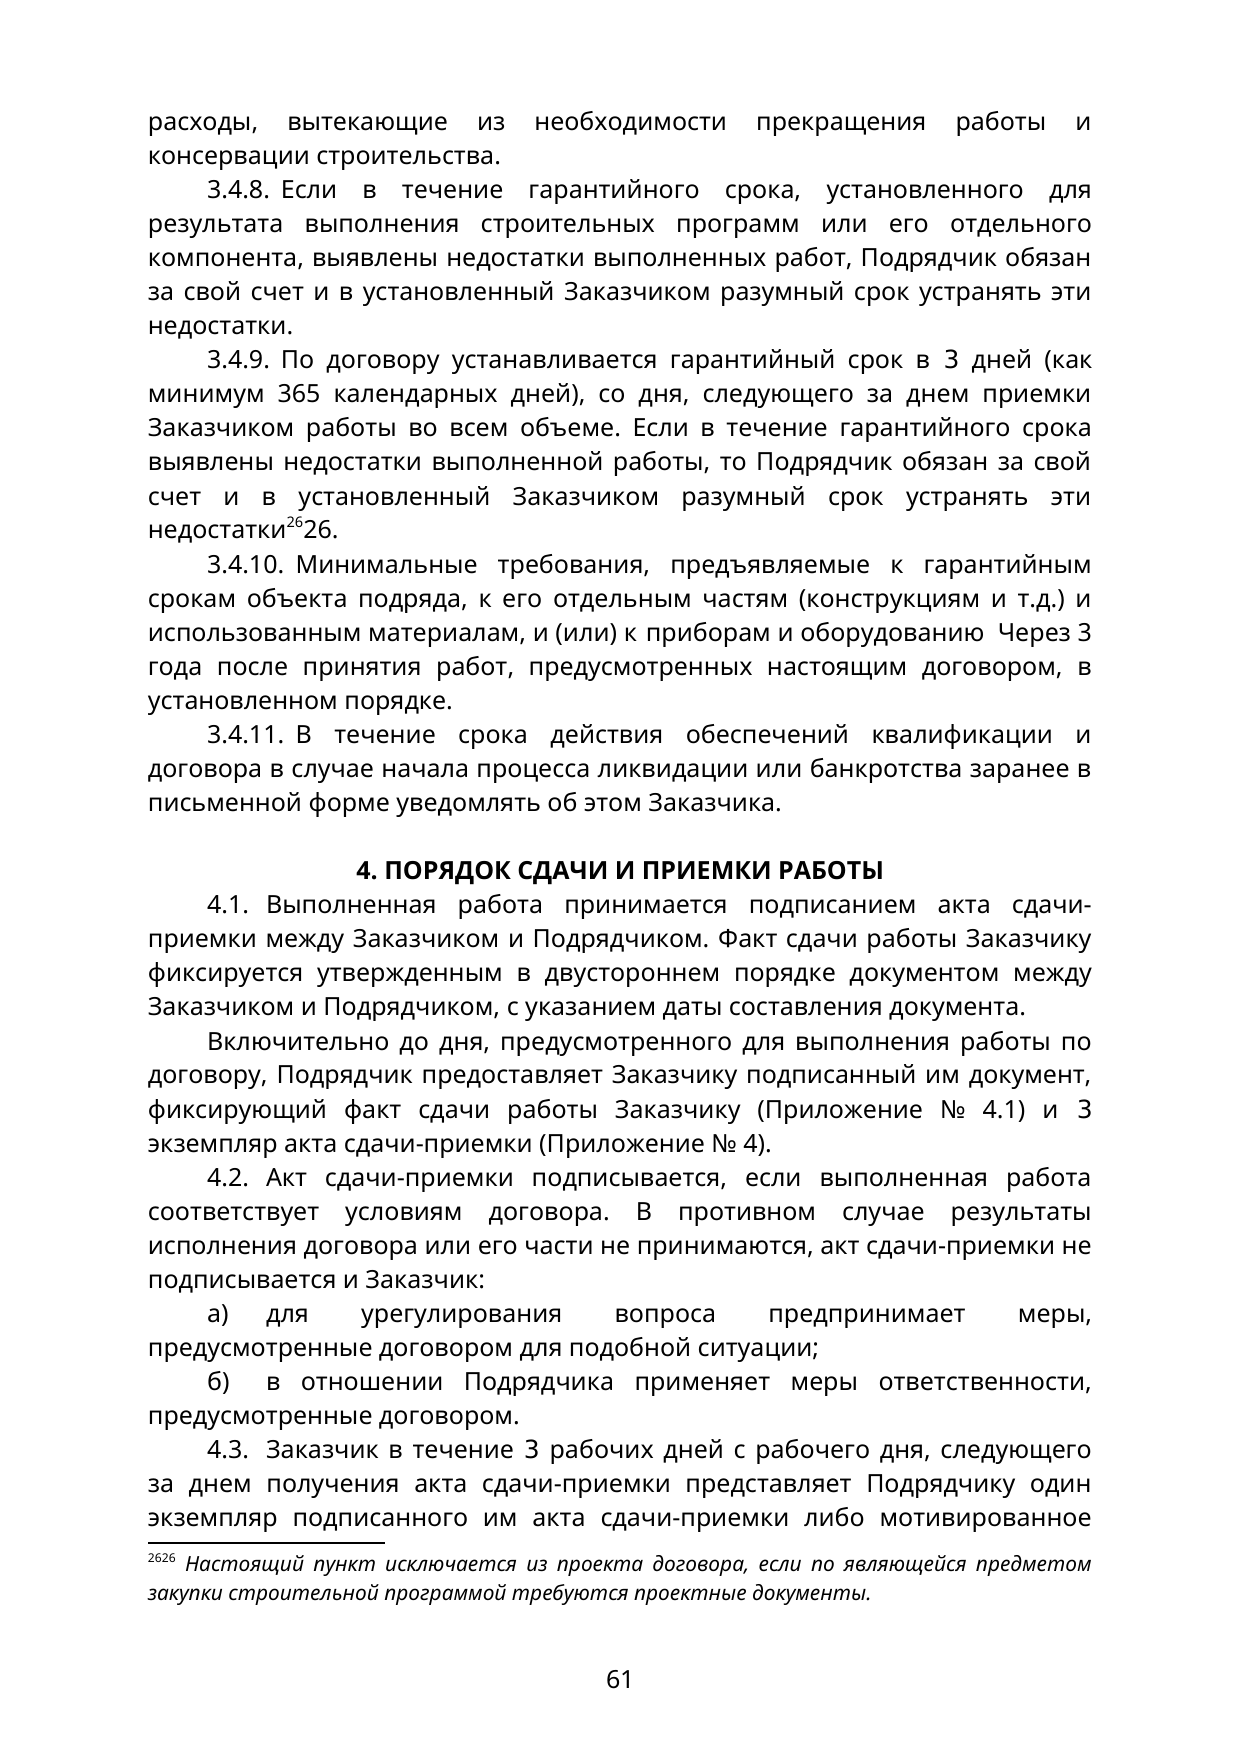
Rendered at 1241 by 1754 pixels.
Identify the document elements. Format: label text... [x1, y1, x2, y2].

text б) в отношении Подрядчика применяет меры ответственности, предусмотренные договором. [148, 1364, 1092, 1432]
text Включительно до дня, предусмотренного для выполнения работы по договору, Подрядчик предоставляет Заказчику подписанный им документ, фиксирующий факт сдачи работы Заказчику (Приложение № 4.1) и 3 экземпляр акта сдачи-приемки (Приложение № 4). [148, 1023, 1092, 1159]
text 3.4.8. Если в течение гарантийного срока, установленного для результата выполнения строительных программ или его отдельного компонента, выявлены недостатки выполненных работ, Подрядчик обязан за свой счет и в установленный Заказчиком разумный срок устранять эти недостатки. [148, 172, 1092, 342]
text 4. ПОРЯДОК СДАЧИ И ПРИЕМКИ РАБОТЫ [148, 853, 1092, 887]
text 4.2. Акт сдачи-приемки подписывается, если выполненная работа соответствует условиям договора. В противном случае результаты исполнения договора или его части не принимаются, акт сдачи-приемки не подписывается и Заказчик: [148, 1159, 1092, 1296]
text а) для урегулирования вопроса предпринимает меры, предусмотренные договором для подобной ситуации; [148, 1296, 1092, 1364]
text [148, 103, 1092, 172]
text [148, 1432, 1092, 1534]
text 3.4.11. В течение срока действия обеспечений квалификации и договора в случае начала процесса ликвидации или банкротства заранее в письменной форме уведомлять об этом Заказчика. [148, 717, 1092, 819]
text 4.1. Выполненная работа принимается подписанием акта сдачи-приемки между Заказчиком и Подрядчиком. Факт сдачи работы Заказчику фиксируется утвержденным в двустороннем порядке документом между Заказчиком и Подрядчиком, с указанием даты составления документа. [148, 887, 1092, 1023]
text 3.4.9. По договору устанавливается гарантийный срок в 3 дней (как минимум 365 календарных дней), со дня, следующего за днем приемки Заказчиком работы во всем объеме. Если в течение гарантийного срока выявлены недостатки выполненной работы, то Подрядчик обязан за свой счет и в установленный Заказчиком разумный срок устранять эти недостатки26. [148, 342, 1092, 546]
text 3.4.10. Минимальные требования, предъявляемые к гарантийным срокам объекта подряда, к его отдельным частям (конструкциям и т.д.) и использованным материалам, и (или) к приборам и оборудованию Через 3 года после принятия работ, предусмотренных настоящим договором, в установленном порядке. [148, 546, 1092, 717]
